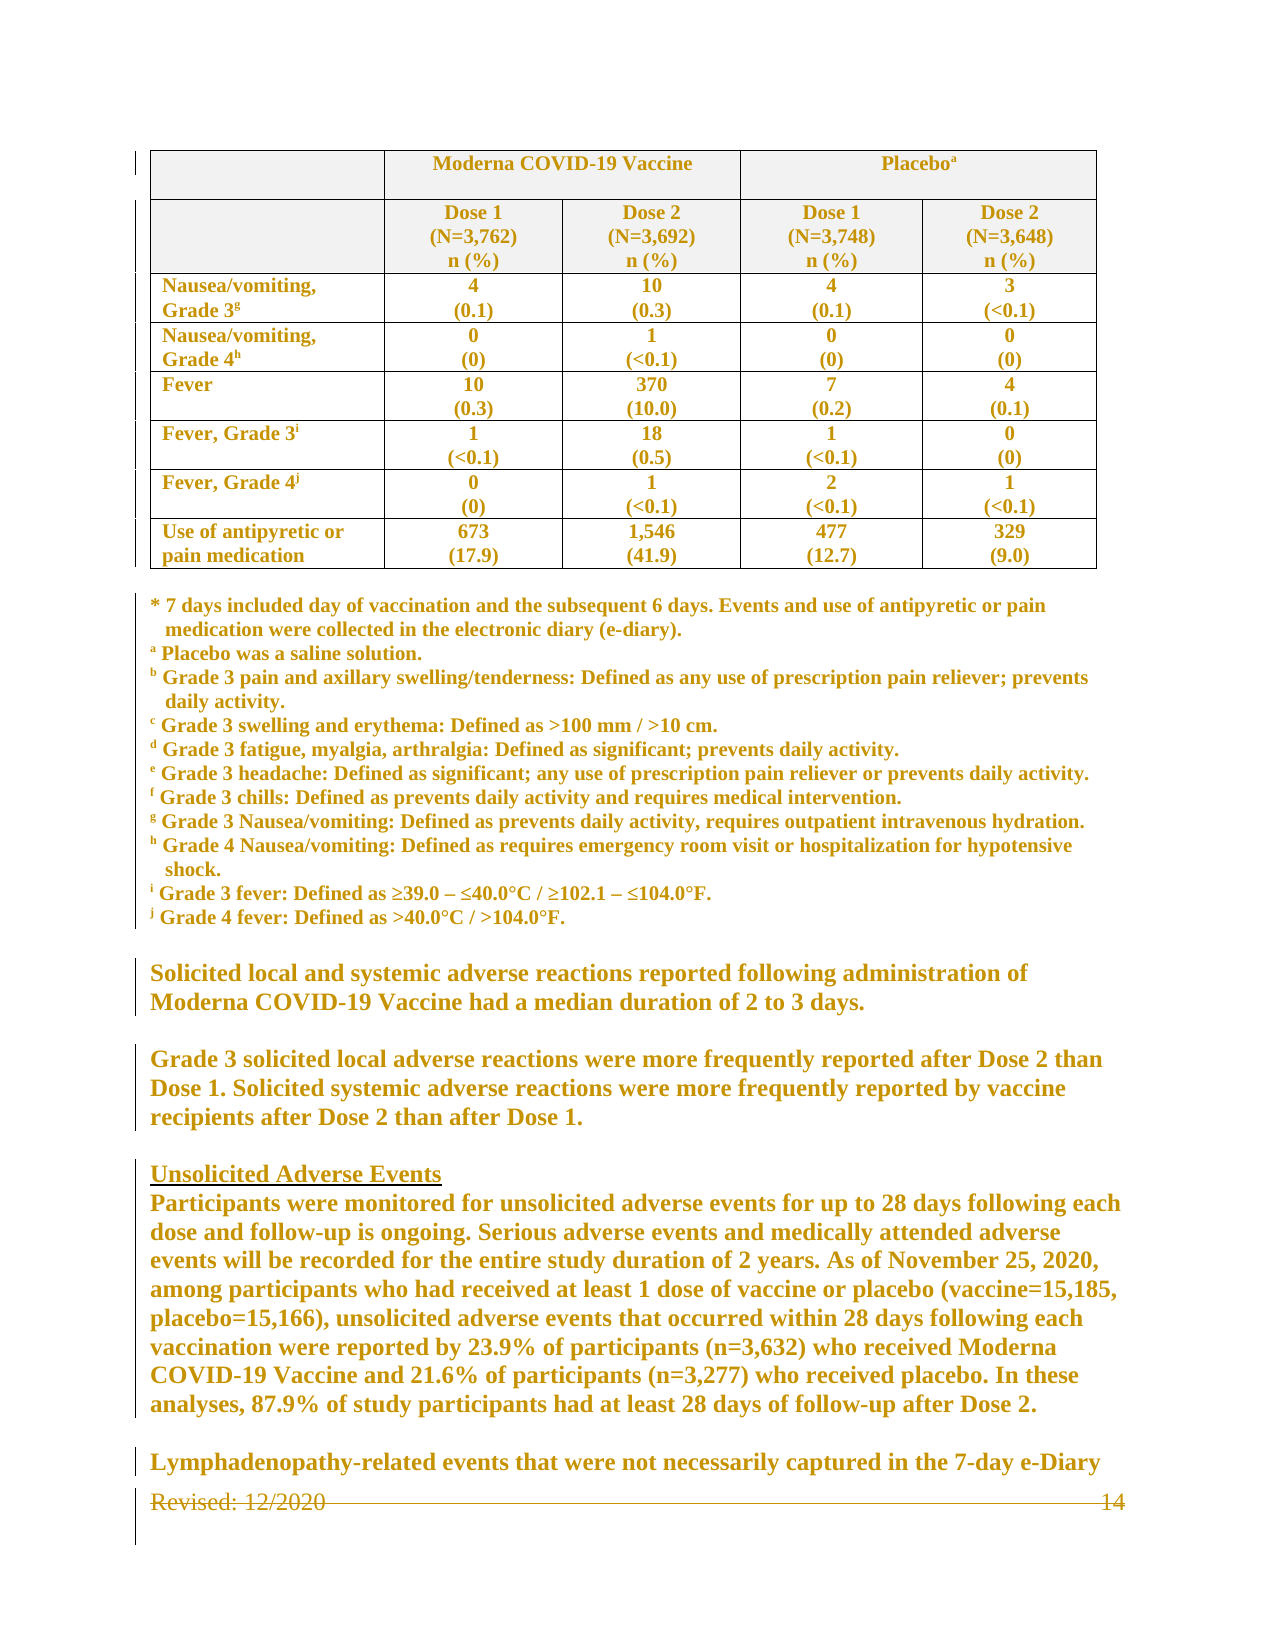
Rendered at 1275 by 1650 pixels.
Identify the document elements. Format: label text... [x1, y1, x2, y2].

table_cell 0 (0) [741, 323, 922, 371]
table_cell Use of antipyretic or pain medication [151, 519, 384, 567]
table_cell Dose 1 (N=3,748) n (%) [741, 200, 922, 272]
table_header [151, 151, 384, 199]
table_cell Dose 1 (N=3,762) n (%) [385, 200, 562, 272]
table_cell 1 (<0.1) [385, 421, 562, 469]
table_cell 0 (0) [385, 470, 562, 518]
table_cell Nausea/vomiting, Grade 4h [151, 323, 384, 371]
text * 7 days included day of vaccination and the subsequent 6 days. Events and use of antipyretic or pain medication were collected in the electronic diary (e-diary). [150, 592, 1125, 641]
text Grade 3 solicited local adverse reactions were more frequently reported after Dose 2 than Dose 1. Solicited systemic adverse reactions were more frequently reported by vaccine recipients after Dose 2 than after Dose 1. [150, 1044, 1125, 1131]
table_cell Fever, Grade 3i [151, 421, 384, 469]
table_cell Fever [151, 372, 384, 420]
table_cell 1 (<0.1) [563, 470, 740, 518]
text b Grade 3 pain and axillary swelling/tenderness: Defined as any use of prescription pain reliever; prevents daily activity. [150, 665, 1125, 713]
table_cell 1 (<0.1) [563, 323, 740, 371]
table_cell Fever, Grade 4j [151, 470, 384, 518]
text Unsolicited Adverse Events [150, 1159, 1125, 1188]
table_cell 673 (17.9) [385, 519, 562, 567]
table_cell 0 (0) [385, 323, 562, 371]
text g Grade 3 Nausea/vomiting: Defined as prevents daily activity, requires outpatient intravenous hydration. [150, 809, 1125, 833]
table_cell 0 (0) [923, 421, 1096, 469]
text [150, 1447, 1125, 1476]
text h Grade 4 Nausea/vomiting: Defined as requires emergency room visit or hospitalization for hypotensive shock. [150, 833, 1125, 881]
table_cell 3 (<0.1) [923, 274, 1096, 322]
table_cell 1 (<0.1) [741, 421, 922, 469]
table_cell 2 (<0.1) [741, 470, 922, 518]
table_cell 10 (0.3) [563, 274, 740, 322]
table_cell 1 (<0.1) [923, 470, 1096, 518]
table_cell 10 (0.3) [385, 372, 562, 420]
table_cell Nausea/vomiting, Grade 3g [151, 274, 384, 322]
text c Grade 3 swelling and erythema: Defined as >100 mm / >10 cm. [150, 713, 1125, 737]
table_header Moderna COVID-19 Vaccine [385, 151, 740, 199]
table_header Placeboa [741, 151, 1096, 199]
text d Grade 3 fatigue, myalgia, arthralgia: Defined as significant; prevents daily activity. [150, 737, 1125, 761]
table_cell 370 (10.0) [563, 372, 740, 420]
text f Grade 3 chills: Defined as prevents daily activity and requires medical intervention. [150, 785, 1125, 809]
table_cell 0 (0) [923, 323, 1096, 371]
table_cell [151, 200, 384, 272]
table_cell 1,546 (41.9) [563, 519, 740, 567]
text e Grade 3 headache: Defined as significant; any use of prescription pain reliever or prevents daily activity. [150, 761, 1125, 785]
table_cell 7 (0.2) [741, 372, 922, 420]
text Participants were monitored for unsolicited adverse events for up to 28 days following each dose and follow-up is ongoing. Serious adverse events and medically attended adverse events will be recorded for the entire study duration of 2 years. As of November 25, 2020, among participants who had received at least 1 dose of vaccine or placebo (vaccine=15,185, placebo=15,166), unsolicited adverse events that occurred within 28 days following each vaccination were reported by 23.9% of participants (n=3,632) who received Moderna COVID-19 Vaccine and 21.6% of participants (n=3,277) who received placebo. In these analyses, 87.9% of study participants had at least 28 days of follow-up after Dose 2. [150, 1188, 1125, 1418]
table_cell 4 (0.1) [923, 372, 1096, 420]
text i Grade 3 fever: Defined as ≥39.0 – ≤40.0°C / ≥102.1 – ≤104.0°F. [150, 881, 1125, 905]
table_cell Dose 2 (N=3,692) n (%) [563, 200, 740, 272]
table_cell 18 (0.5) [563, 421, 740, 469]
table_cell 329 (9.0) [923, 519, 1096, 567]
table_cell 4 (0.1) [741, 274, 922, 322]
table_cell 4 (0.1) [385, 274, 562, 322]
table_cell 477 (12.7) [741, 519, 922, 567]
text Solicited local and systemic adverse reactions reported following administration of Moderna COVID-19 Vaccine had a median duration of 2 to 3 days. [150, 958, 1125, 1016]
table_cell Dose 2 (N=3,648) n (%) [923, 200, 1096, 272]
text a Placebo was a saline solution. [150, 641, 1125, 665]
text j Grade 4 fever: Defined as >40.0°C / >104.0°F. [150, 905, 1125, 929]
